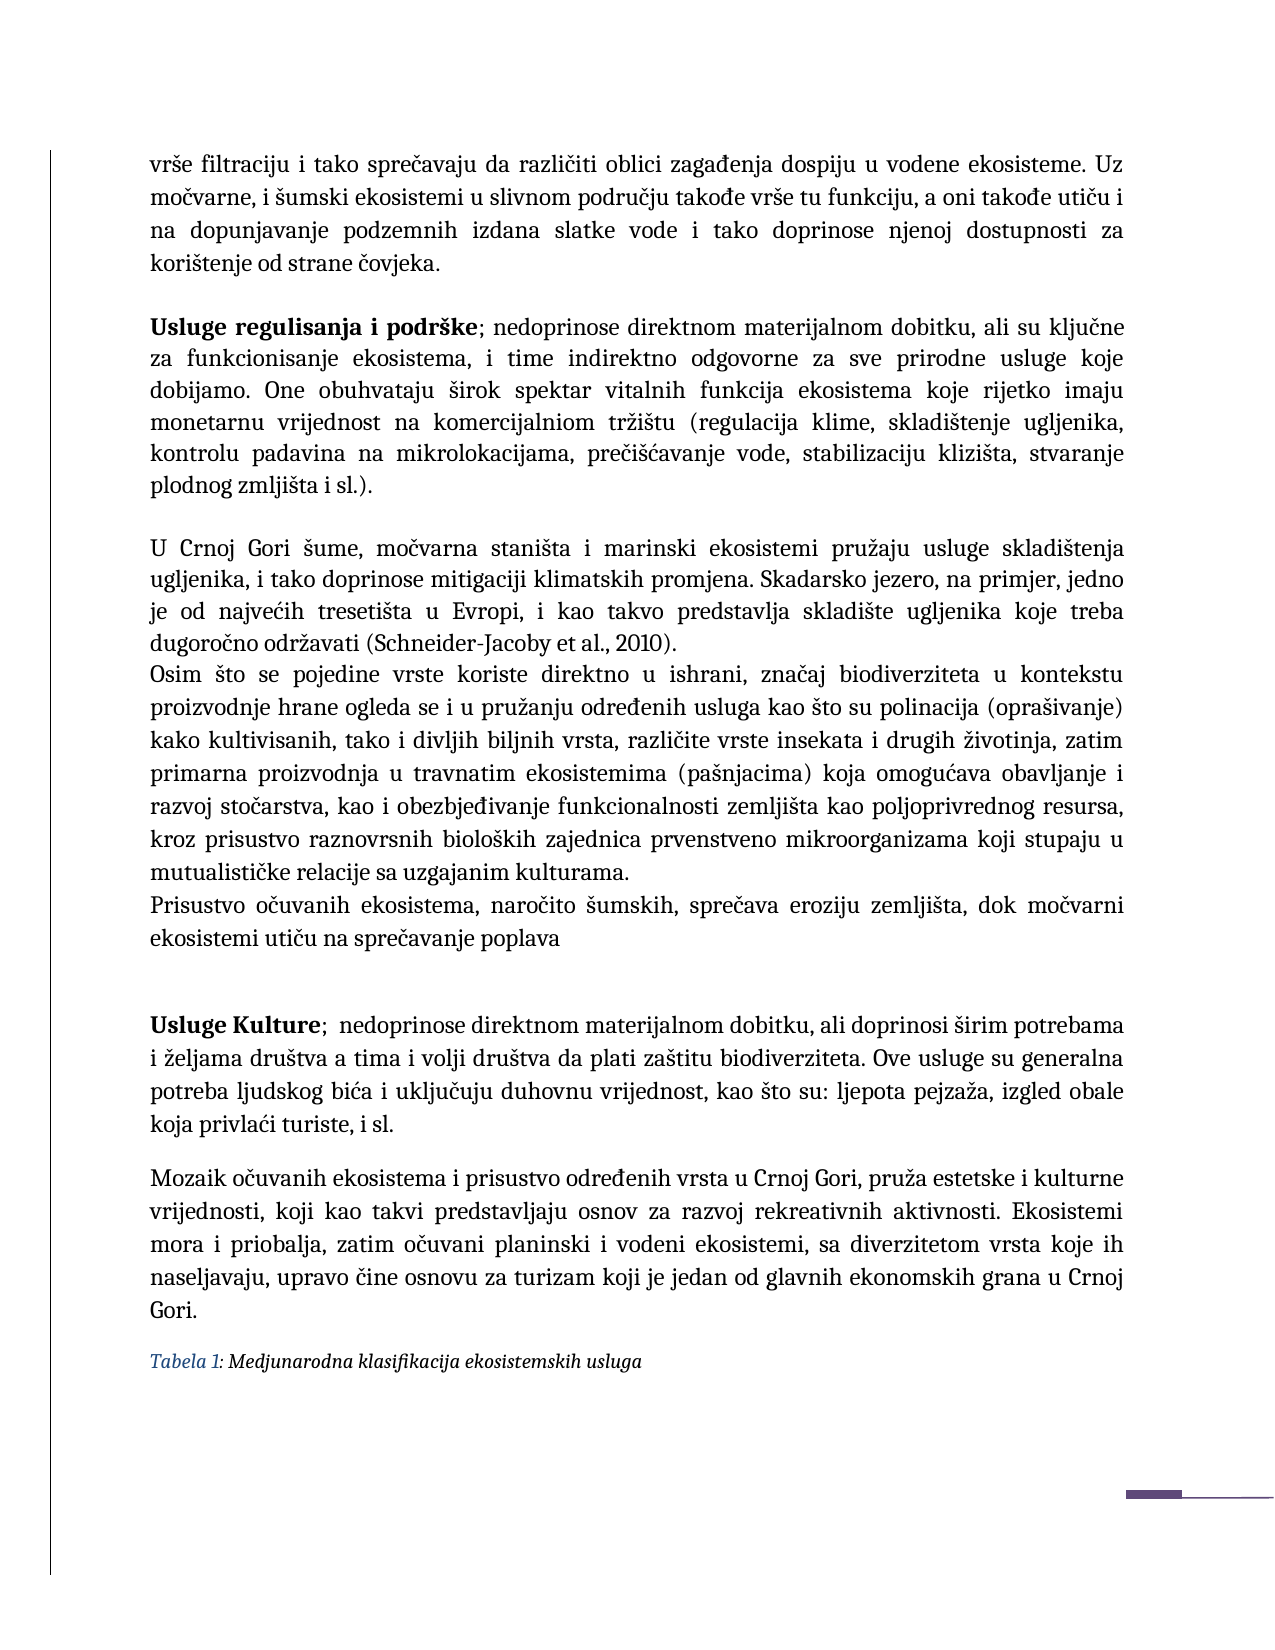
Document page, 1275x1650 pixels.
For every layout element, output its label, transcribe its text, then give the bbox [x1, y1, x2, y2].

text Osim što se pojedine vrste koriste direktno u ishrani, značaj biodiverziteta u kontekstu proizvodnje hrane ogleda se i u pružanju određenih usluga kao što su polinacija (oprašivanje) kako kultivisanih, tako i divljih biljnih vrsta, različite vrste insekata i drugih životinja, zatim primarna proizvodnja u travnatim ekosistemima (pašnjacima) koja omogućava obavljanje i razvoj stočarstva, kao i obezbjeđivanje funkcionalnosti zemljišta kao poljoprivrednog resursa, kroz prisustvo raznovrsnih bioloških zajednica prvenstveno mikroorganizama koji stupaju u mutualističke relacije sa uzgajanim kulturama. [150, 660, 1125, 887]
text Usluge regulisanja i podrške; nedoprinose direktnom materijalnom dobitku, ali su ključne za funkcionisanje ekosistema, i time indirektno odgovorne za sve prirodne usluge koje dobijamo. One obuhvataju širok spektar vitalnih funkcija ekosistema koje rijetko imaju monetarnu vrijednost na komercijalniom tržištu (regulacija klime, skladištenje ugljenika, kontrolu padavina na mikrolokacijama, prečišćavanje vode, stabilizaciju klizišta, stvaranje plodnog zmljišta i sl.). [150, 313, 1125, 499]
text Mozaik očuvanih ekosistema i prisustvo određenih vrsta u Crnoj Gori, pruža estetske i kulturne vrijednosti, koji kao takvi predstavljaju osnov za razvoj rekreativnih aktivnosti. Ekosistemi mora i priobalja, zatim očuvani planinski i vodeni ekosistemi, sa diverzitetom vrsta koje ih naseljavaju, upravo čine osnovu za turizam koji je jedan od glavnih ekonomskih grana u Crnoj Gori. [150, 1164, 1125, 1325]
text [150, 150, 1125, 278]
text Tabela 1: Medjunarodna klasifikacija ekosistemskih usluga [150, 1350, 1125, 1374]
text Usluge Kulture; nedoprinose direktnom materijalnom dobitku, ali doprinosi širim potrebama i željama društva a tima i volji društva da plati zaštitu biodiverziteta. Ove usluge su generalna potreba ljudskog bića i uključuju duhovnu vrijednost, kao što su: ljepota pejzaža, izgled obale koja privlaći turiste, i sl. [150, 1011, 1125, 1139]
text Prisustvo očuvanih ekosistema, naročito šumskih, sprečava eroziju zemljišta, dok močvarni ekosistemi utiču na sprečavanje poplava [150, 891, 1125, 953]
text U Crnoj Gori šume, močvarna staništa i marinski ekosistemi pružaju usluge skladištenja ugljenika, i tako doprinose mitigaciji klimatskih promjena. Skadarsko jezero, na primjer, jedno je od najvećih tresetišta u Evropi, i kao takvo predstavlja skladište ugljenika koje treba dugoročno održavati (Schneider-Jacoby et al., 2010). [150, 534, 1125, 657]
